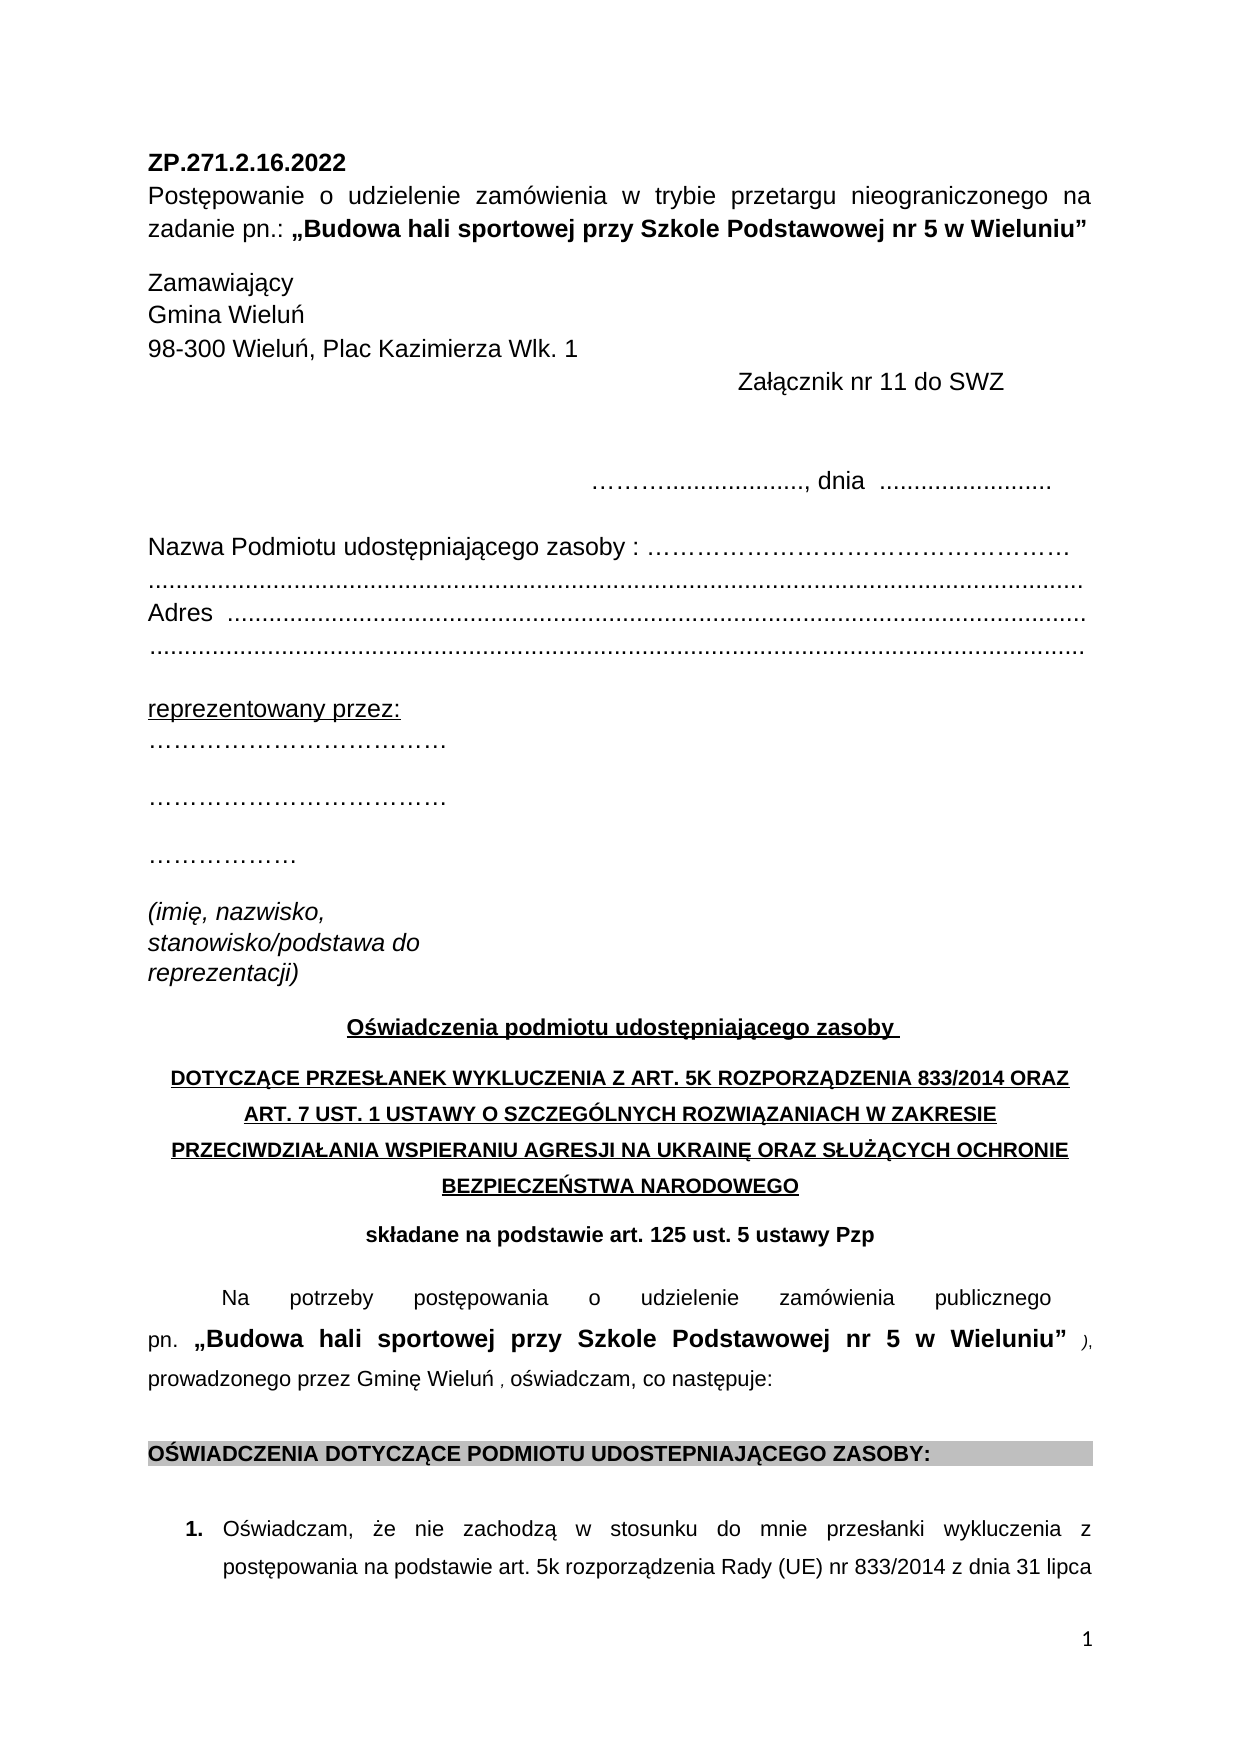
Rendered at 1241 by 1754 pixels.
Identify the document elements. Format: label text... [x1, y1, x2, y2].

text 98-300 Wieluń, Plac Kazimierza Wlk. 1 [148, 333, 1093, 362]
text Nazwa Podmiotu udostępniającego zasoby : …………………………………………… [148, 532, 1093, 560]
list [185, 1516, 1093, 1579]
text Załącznik nr 11 do SWZ [664, 367, 1093, 395]
text Gmina Wieluń [148, 301, 1093, 329]
text Zamawiający [148, 267, 1093, 296]
text ....................................................................................................................................... [148, 565, 1093, 593]
text składane na podstawie art. 125 ust. 5 ustawy Pzp [148, 1222, 1093, 1247]
text ....................................................................................................................................... [149, 631, 1093, 659]
text ………...................., dnia ......................... [590, 466, 1093, 494]
text DOTYCZĄCE PRZESŁANEK WYKLUCZENIA Z ART. 5K ROZPORZĄDZENIA 833/2014 ORAZ ART. 7 UST. 1 USTAWY o szczególnych rozwiązaniach w zakresie przeciwdziałania wspieraniu agresji na Ukrainę oraz służących ochronie bezpieczeństwa narodowego [148, 1066, 1093, 1197]
text reprezentowany przez: [148, 694, 1093, 723]
text Oświadczenia podmiotu udostępniającego zasoby [148, 1014, 1093, 1040]
text Adres ............................................................................................................................ [148, 598, 1093, 626]
text (imię, nazwisko, stanowisko/podstawa do reprezentacji) [148, 897, 472, 987]
text ZP.271.2.16.2022 [148, 148, 1093, 176]
text ……………………………………………………………………………… [148, 724, 472, 868]
text OŚWIADCZENIA DOTYCZĄCE PODMIOTU UDOSTEPNIAJĄCEGO ZASOBY: [148, 1441, 1093, 1466]
text Na potrzeby postępowania o udzielenie zamówienia publicznego pn. „Budowa hali sportowej przy Szkole Podstawowej nr 5 w Wieluniu” ), prowadzonego przez Gminę Wieluń , oświadczam, co następuje: [148, 1285, 1093, 1391]
text Postępowanie o udzielenie zamówienia w trybie przetargu nieograniczonego na zadanie pn.: „Budowa hali sportowej przy Szkole Podstawowej nr 5 w Wieluniu” [148, 181, 1093, 242]
